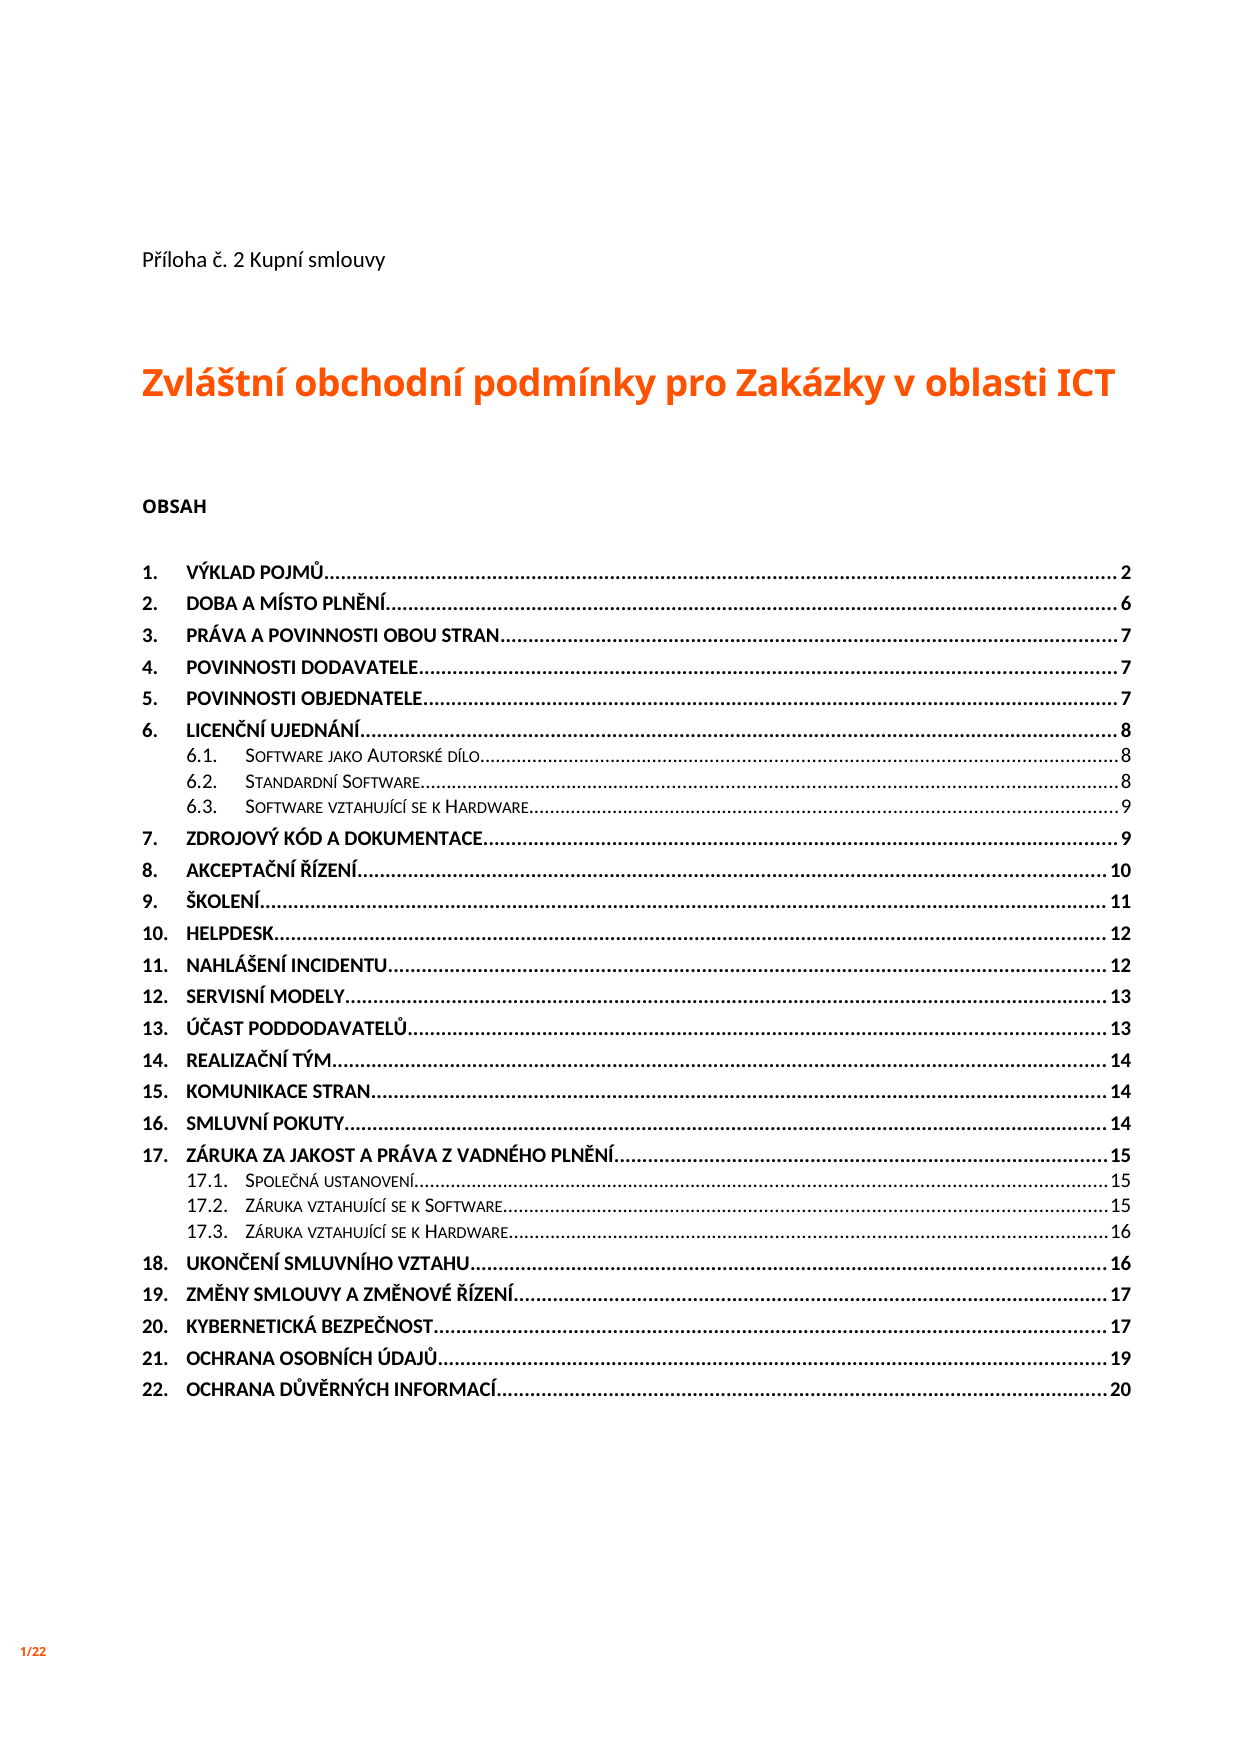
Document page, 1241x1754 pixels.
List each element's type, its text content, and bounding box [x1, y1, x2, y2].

text 6.2. Standardní Software 8 [186, 768, 980, 793]
text 9. Školení 11 [142, 888, 980, 914]
text 14. Realizační tým 14 [142, 1047, 980, 1072]
text 15. Komunikace stran 14 [142, 1078, 980, 1104]
text 6. Licenční ujednání 8 [142, 717, 980, 743]
text 20. Kybernetická bezpečnost 17 [142, 1313, 980, 1338]
text 7. Zdrojový kód a dokumentace 9 [142, 825, 980, 851]
text 4. Povinnosti Dodavatele 7 [142, 654, 980, 679]
text 10. HELPdesk 12 [142, 920, 980, 946]
text 18. Ukončení smluvního vztahu 16 [142, 1250, 980, 1275]
text 17.1. Společná ustanovení 15 [186, 1167, 980, 1193]
text 1. Výklad pojmů 2 [142, 559, 980, 584]
text 13. Účast poddodavatelů 13 [142, 1015, 980, 1041]
text 16. Smluvní pokuty 14 [142, 1110, 980, 1136]
text 11. nahlášení incidentu 12 [142, 952, 980, 977]
text 6.1. Software jako Autorské dílo 8 [186, 743, 980, 768]
text Příloha č. 2 Kupní smlouvy [142, 245, 1208, 273]
text 22. ochrana důvěrných informací 20 [142, 1376, 980, 1402]
text 21. Ochrana osobních údajů 19 [142, 1345, 980, 1370]
text 17. Záruka za jakost a práva z vadného plnění 15 [142, 1142, 980, 1167]
text Obsah [142, 493, 1134, 519]
text 19. Změny smlouvy a změnové řízení 17 [142, 1281, 980, 1307]
text 8. Akceptační řízení 10 [142, 857, 980, 882]
text 5. Povinnosti objednatele 7 [142, 686, 980, 711]
text 12. SERVISNí modely 13 [142, 983, 980, 1009]
text 2. Doba a místo plnění 6 [142, 591, 980, 616]
text 6.3. Software vztahující se k Hardware 9 [186, 793, 980, 819]
text Zvláštní obchodní podmínky pro Zakázky v oblasti ICT [142, 357, 1134, 408]
text 17.2. Záruka vztahující se k Software 15 [186, 1193, 980, 1218]
text 3. Práva a povinnosti obou stran 7 [142, 622, 980, 648]
text 17.3. Záruka vztahující se k Hardware 16 [186, 1218, 980, 1243]
